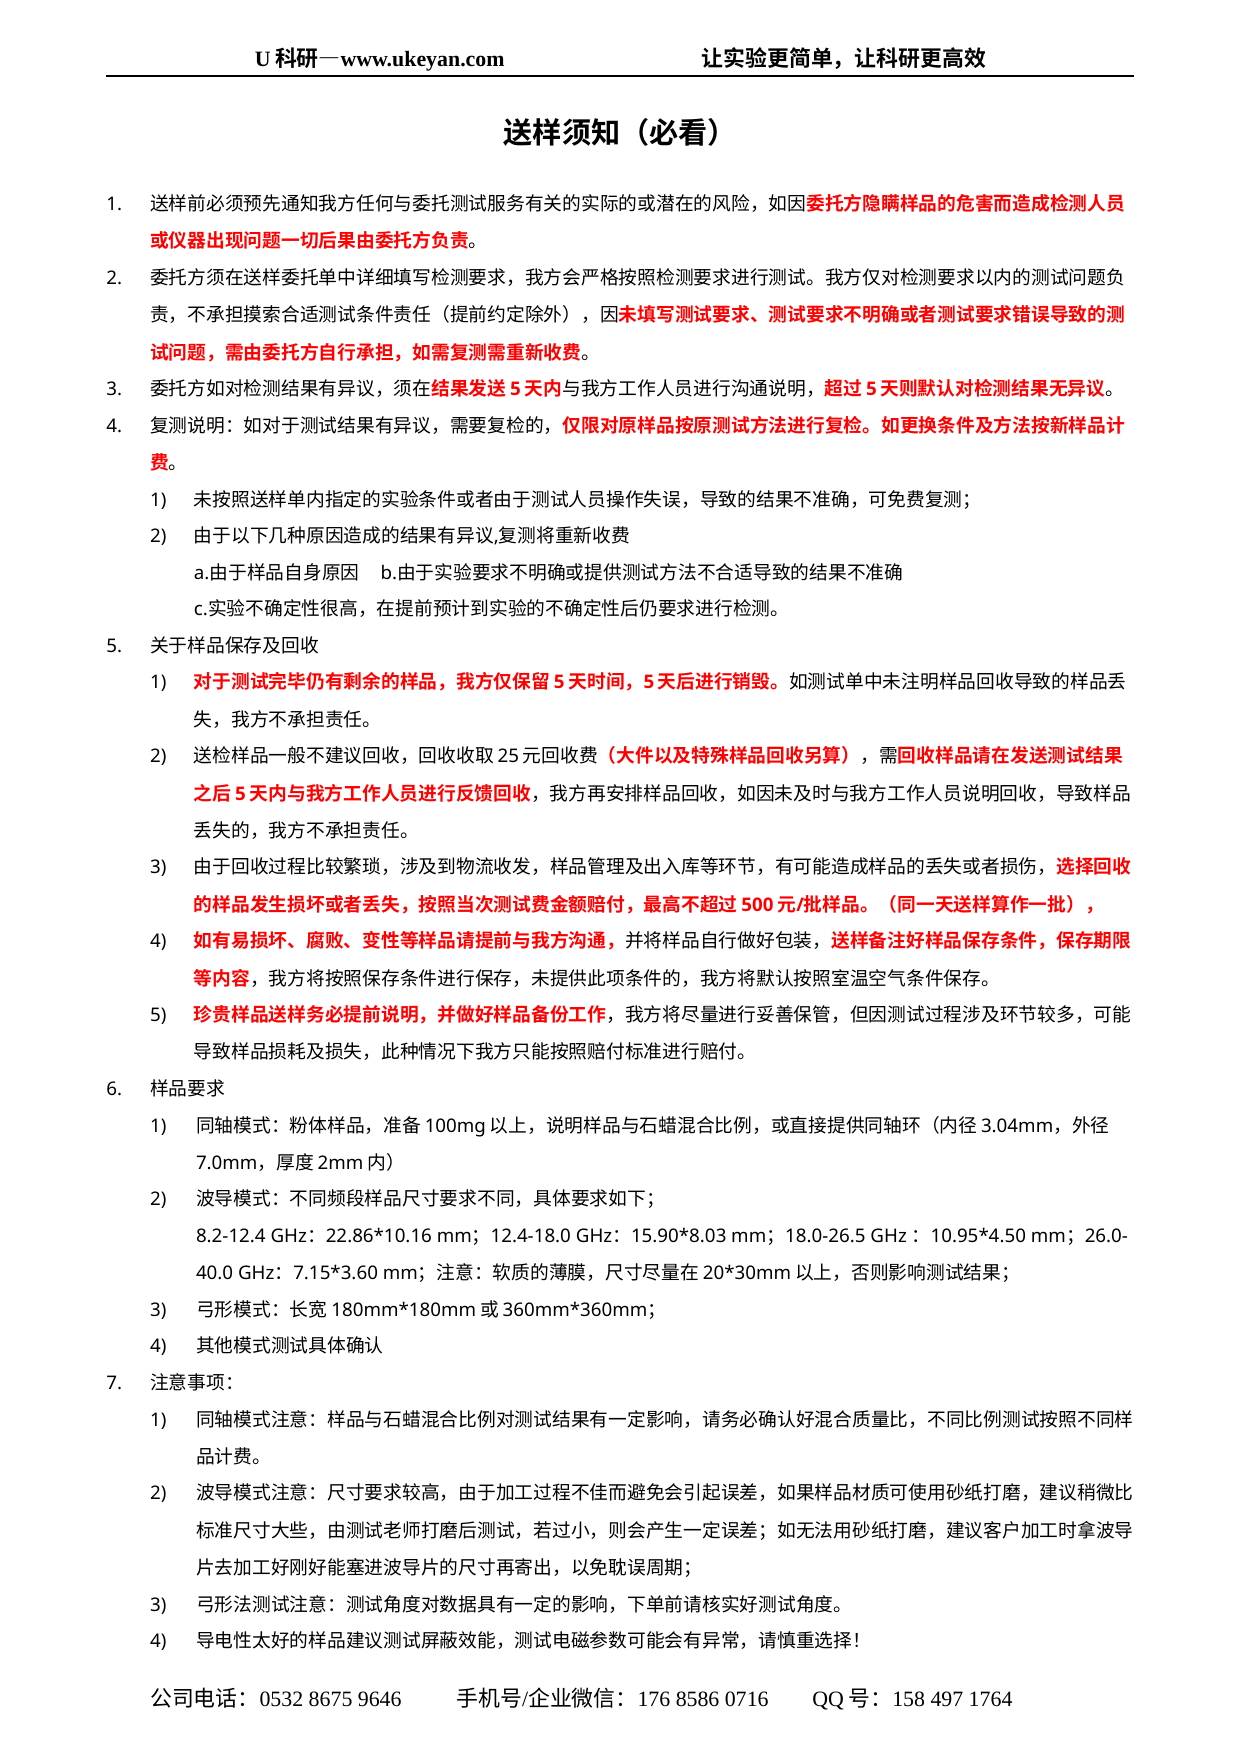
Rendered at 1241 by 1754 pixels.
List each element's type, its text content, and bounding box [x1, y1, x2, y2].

list 关于样品保存及回收 [106, 628, 1134, 660]
list a.由于样品自身原因 b.由于实验要求不明确或提供测试方法不合适导致的结果不准确 [194, 555, 1134, 587]
list 委托方如对检测结果有异议，须在结果发送5天内与我方工作人员进行沟通说明，超过5天则默认对检测结果无异议。 [106, 371, 1134, 404]
list 送检样品一般不建议回收，回收收取25元回收费（大件以及特殊样品回收另算），需回收样品请在发送测试结果之后5天内与我方工作人员进行反馈回收，我方再安排样品回收，如因未及时与我方工作人员说明回收，导致样品丢失的，我方不承担责任。 [150, 738, 1134, 845]
list 如有易损坏、腐败、变性等样品请提前与我方沟通，并将样品自行做好包装，送样备注好样品保存条件，保存期限等内容，我方将按照保存条件进行保存，未提供此项条件的，我方将默认按照室温空气条件保存。 [150, 923, 1134, 993]
list 由于以下几种原因造成的结果有异议,复测将重新收费 [150, 518, 1134, 551]
list 样品要求 [106, 1071, 1134, 1103]
list 弓形模式：长宽 180mm*180mm或360mm*360mm； [150, 1292, 1134, 1324]
list 其他模式测试具体确认 [150, 1328, 1134, 1361]
list 同轴模式注意：样品与石蜡混合比例对测试结果有一定影响，请务必确认好混合质量比，不同比例测试按照不同样品计费。 [150, 1402, 1134, 1471]
list 8.2-12.4 GHz：22.86*10.16 mm；12.4-18.0 GHz：15.90*8.03 mm；18.0-26.5 GHz ：10.95*4.50 mm；26.0-40.0 GHz：7.15*3.60 mm；注意：软质的薄膜，尺寸尽量在20*30mm以上，否则影响测试结果； [196, 1218, 1134, 1288]
list 同轴模式：粉体样品，准备100mg以上，说明样品与石蜡混合比例，或直接提供同轴环（内径3.04mm，外径7.0mm，厚度2mm内） [150, 1108, 1134, 1177]
list c.实验不确定性很高，在提前预计到实验的不确定性后仍要求进行检测。 [194, 591, 1134, 624]
list 导电性太好的样品建议测试屏蔽效能，测试电磁参数可能会有异常，请慎重选择！ [150, 1623, 1134, 1656]
list 注意事项： [106, 1365, 1134, 1397]
list 送样前必须预先通知我方任何与委托测试服务有关的实际的或潜在的风险，如因委托方隐瞒样品的危害而造成检测人员或仪器出现问题一切后果由委托方负责。 [106, 186, 1134, 256]
list 珍贵样品送样务必提前说明，并做好样品备份工作，我方将尽量进行妥善保管，但因测试过程涉及环节较多，可能导致样品损耗及损失，此种情况下我方只能按照赔付标准进行赔付。 [150, 997, 1134, 1067]
list 波导模式：不同频段样品尺寸要求不同，具体要求如下； [150, 1181, 1134, 1214]
list 委托方须在送样委托单中详细填写检测要求，我方会严格按照检测要求进行测试。我方仅对检测要求以内的测试问题负责，不承担摸索合适测试条件责任（提前约定除外），因未填写测试要求、测试要求不明确或者测试要求错误导致的测试问题，需由委托方自行承担，如需复测需重新收费。 [106, 260, 1134, 367]
list 波导模式注意：尺寸要求较高，由于加工过程不佳而避免会引起误差，如果样品材质可使用砂纸打磨，建议稍微比标准尺寸大些，由测试老师打磨后测试，若过小，则会产生一定误差；如无法用砂纸打磨，建议客户加工时拿波导片去加工好刚好能塞进波导片的尺寸再寄出，以免耽误周期； [150, 1475, 1134, 1582]
text 送样须知（必看） [106, 99, 1134, 164]
list 复测说明：如对于测试结果有异议，需要复检的，仅限对原样品按原测试方法进行复检。如更换条件及方法按新样品计费。 [106, 408, 1134, 478]
list 由于回收过程比较繁琐，涉及到物流收发，样品管理及出入库等环节，有可能造成样品的丢失或者损伤，选择回收的样品发生损坏或者丢失，按照当次测试费金额赔付，最高不超过500元/批样品。（同一天送样算作一批）， [150, 849, 1134, 919]
list 弓形法测试注意：测试角度对数据具有一定的影响，下单前请核实好测试角度。 [150, 1587, 1134, 1619]
list 对于测试完毕仍有剩余的样品，我方仅保留5天时间，5天后进行销毁。如测试单中未注明样品回收导致的样品丢失，我方不承担责任。 [150, 664, 1134, 734]
list 未按照送样单内指定的实验条件或者由于测试人员操作失误，导致的结果不准确，可免费复测； [150, 482, 1134, 514]
